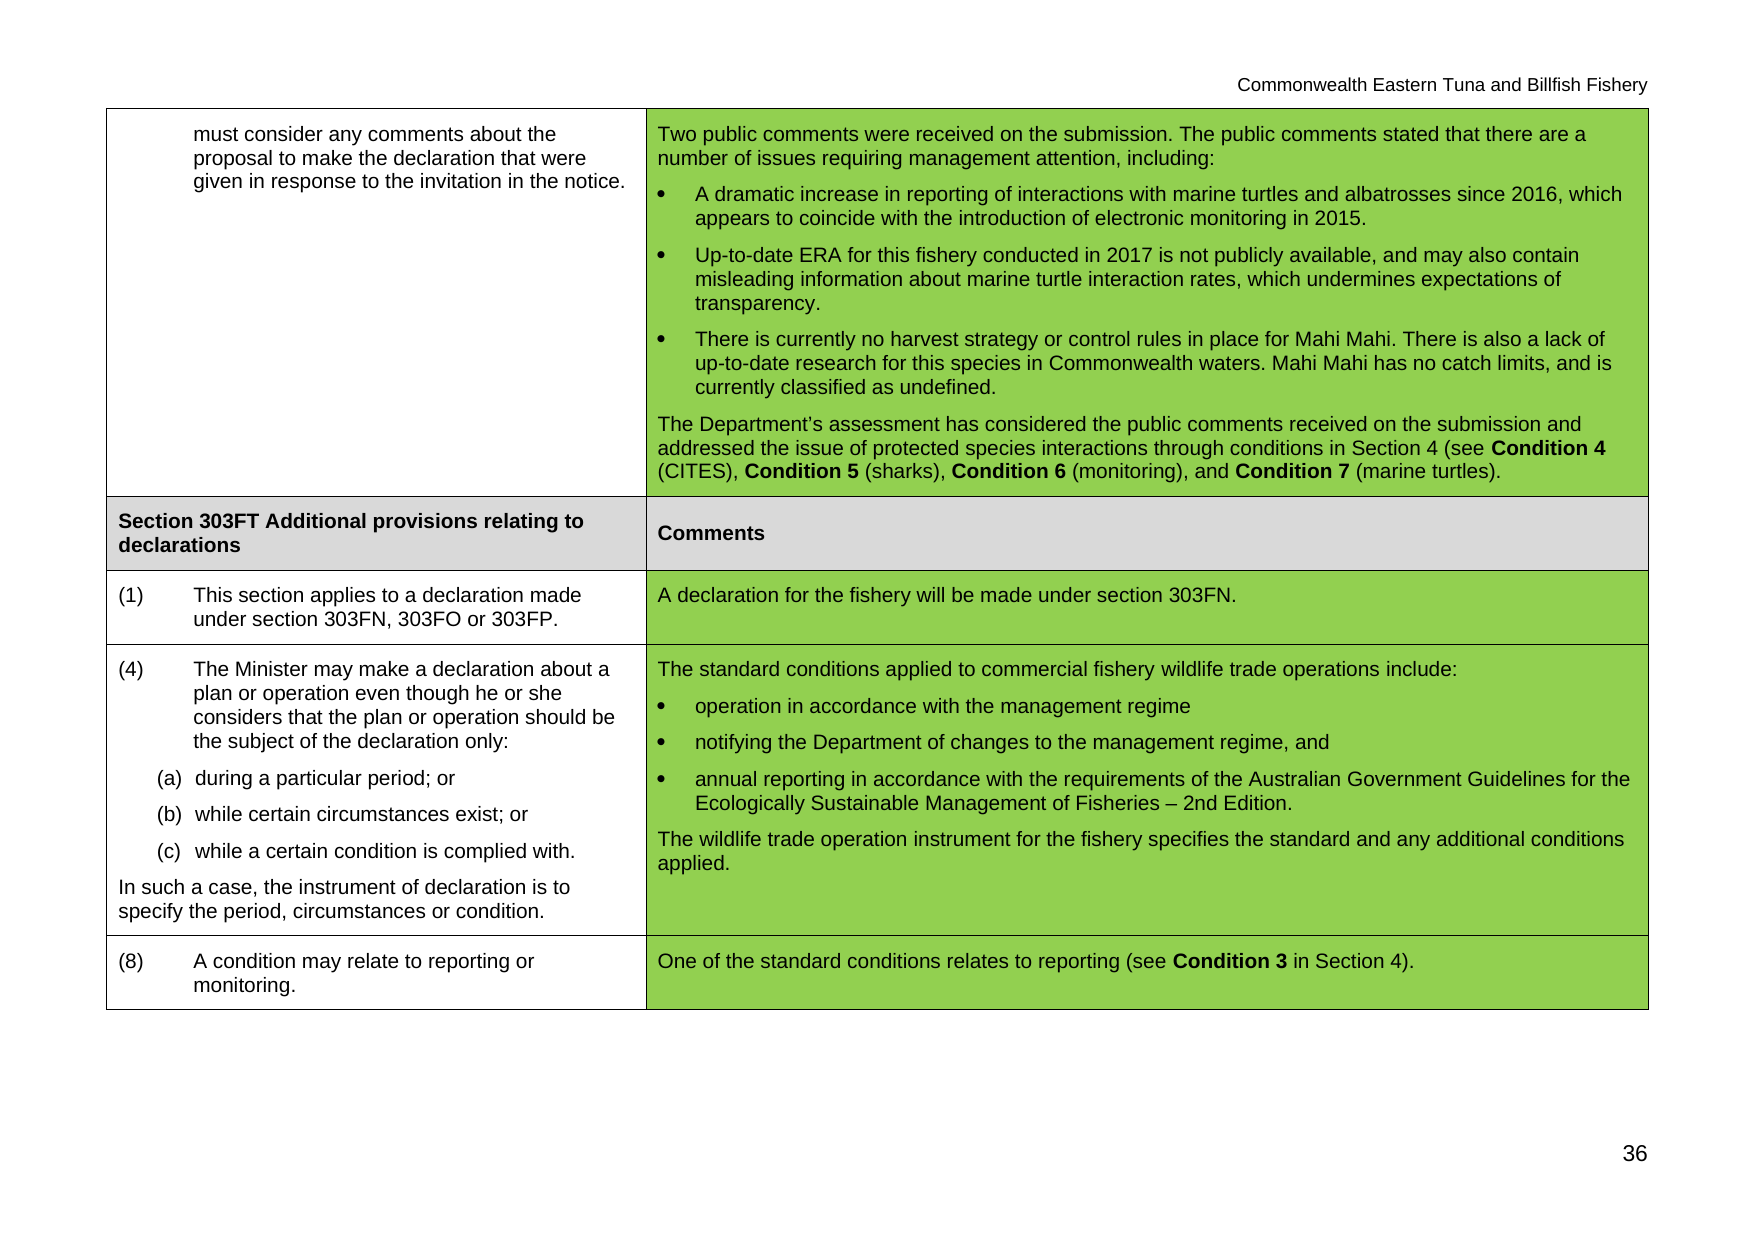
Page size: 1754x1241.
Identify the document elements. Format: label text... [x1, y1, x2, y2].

table_cell A declaration for the fishery will be made under section 303FN. [647, 571, 1648, 644]
table_cell (1) This section applies to a declaration made under section 303FN, 303FO or 303FP. [107, 571, 646, 644]
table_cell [647, 109, 1648, 496]
table_cell One of the standard conditions relates to reporting (see Condition 3 in Section 4). [647, 936, 1648, 1009]
table_cell (4) The Minister may make a declaration about a plan or operation even though he or she considers that the plan or operation should be the subject of the declaration only: (a) during a particular period; or (b) while certain circumstances exist; or (c) while a certain condition is complied with. In such a case, the instrument of declaration is to specify the period, circumstances or condition. [107, 645, 646, 935]
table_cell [107, 109, 646, 496]
table_cell Comments [647, 497, 1648, 570]
table_cell (8) A condition may relate to reporting or monitoring. [107, 936, 646, 1009]
table_cell Section 303FT Additional provisions relating to declarations [107, 497, 646, 570]
table_cell The standard conditions applied to commercial fishery wildlife trade operations include: operation in accordance with the management regime notifying the Department of changes to the management regime, and annual reporting in accordance with the requirements of the Australian Government Guidelines for the Ecologically Sustainable Management of Fisheries – 2nd Edition. The wildlife trade operation instrument for the fishery specifies the standard and any additional conditions applied. [647, 645, 1648, 935]
